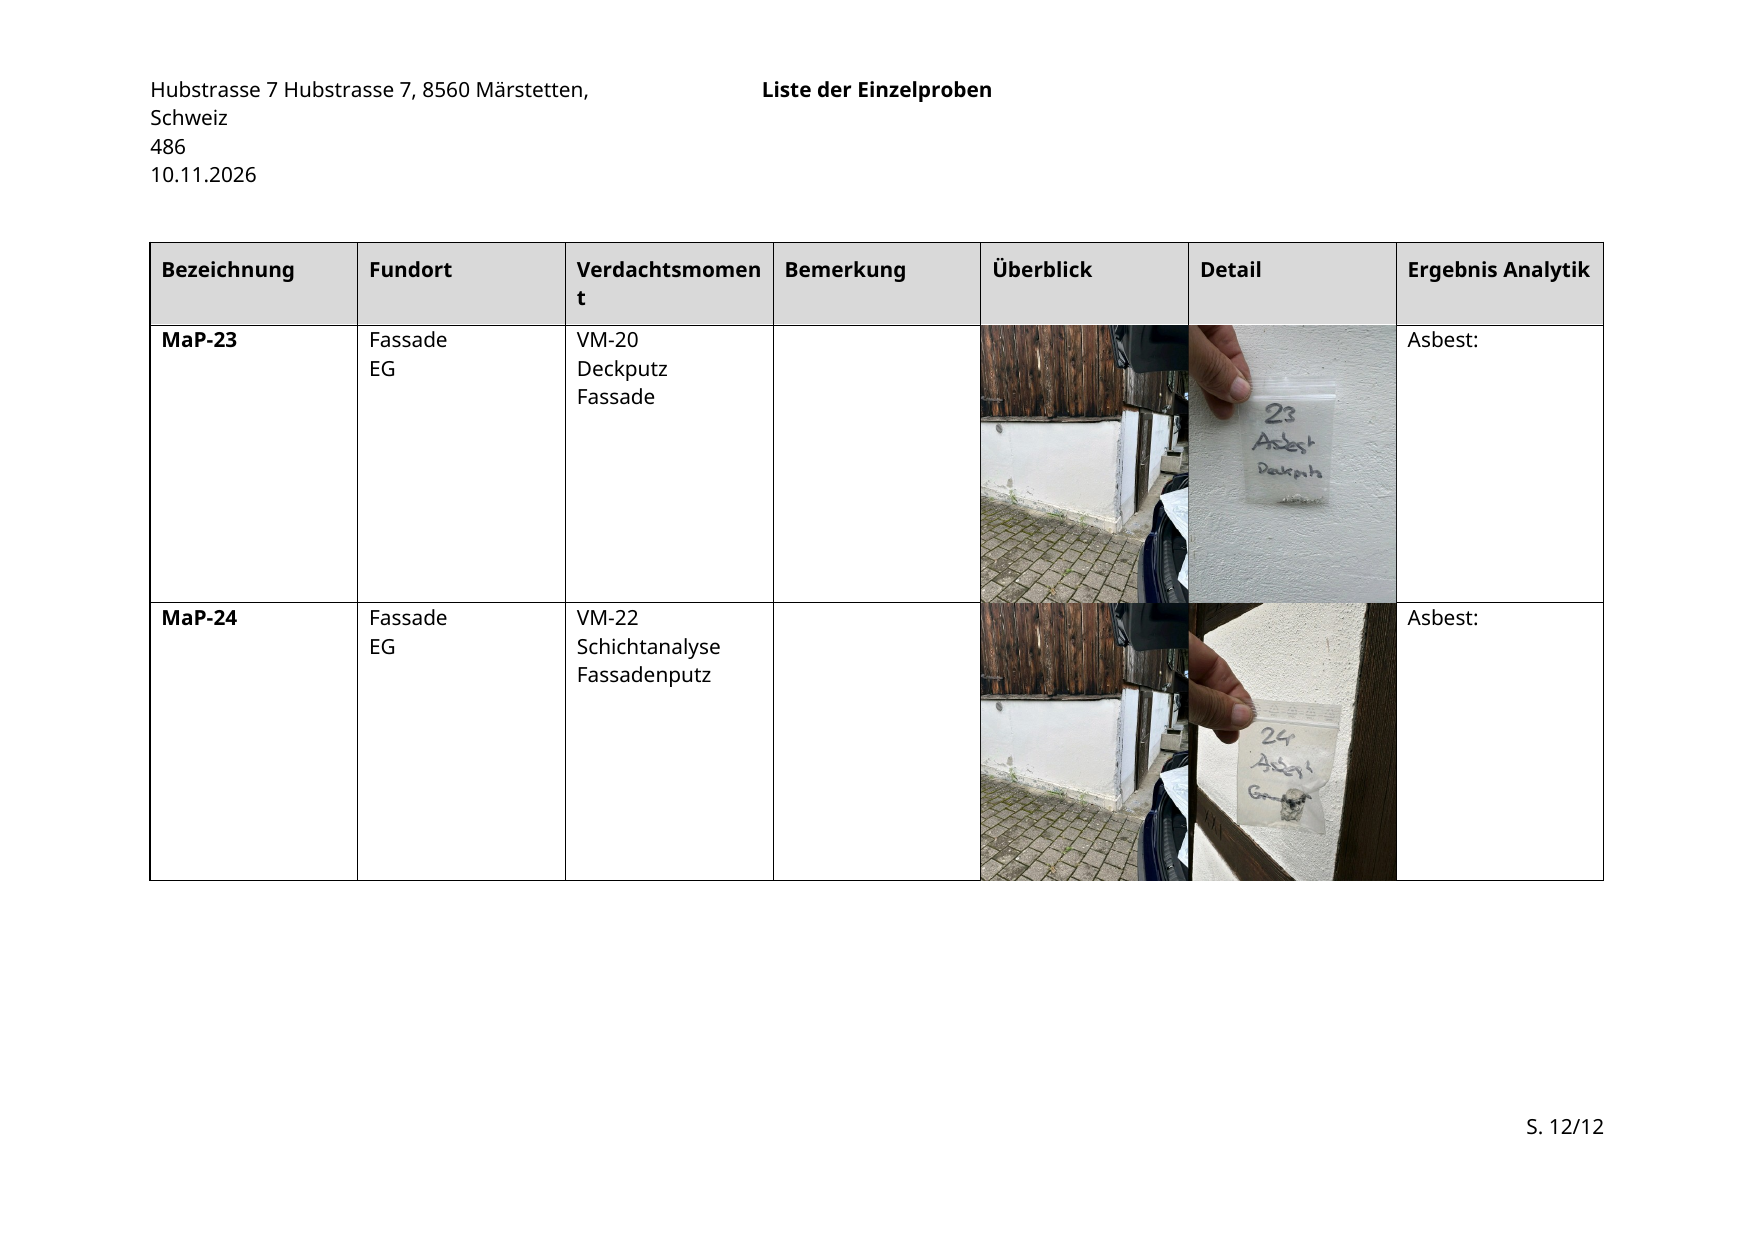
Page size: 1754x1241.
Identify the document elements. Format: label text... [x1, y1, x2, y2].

table_cell VM-22 Schichtanalyse Fassadenputz [566, 603, 773, 880]
table_cell MaP-24 [151, 603, 357, 880]
table_header Fundort [358, 243, 565, 324]
table_header Bemerkung [774, 243, 980, 324]
table_cell MaP-23 [151, 326, 357, 602]
table_header Ergebnis Analytik [1397, 243, 1603, 324]
table_header Bezeichnung [151, 243, 357, 324]
table_header Verdachtsmoment [566, 243, 773, 324]
table_cell Asbest: [1397, 603, 1603, 880]
picture [980, 325, 1397, 881]
table_cell [774, 603, 980, 880]
table_cell Fassade EG [358, 326, 565, 602]
table_cell Asbest: [1397, 326, 1603, 602]
table_header Überblick [981, 243, 1188, 324]
table_header Detail [1189, 243, 1396, 324]
table_cell [774, 326, 980, 602]
table_cell Fassade EG [358, 603, 565, 880]
table_cell VM-20 Deckputz Fassade [566, 326, 773, 602]
